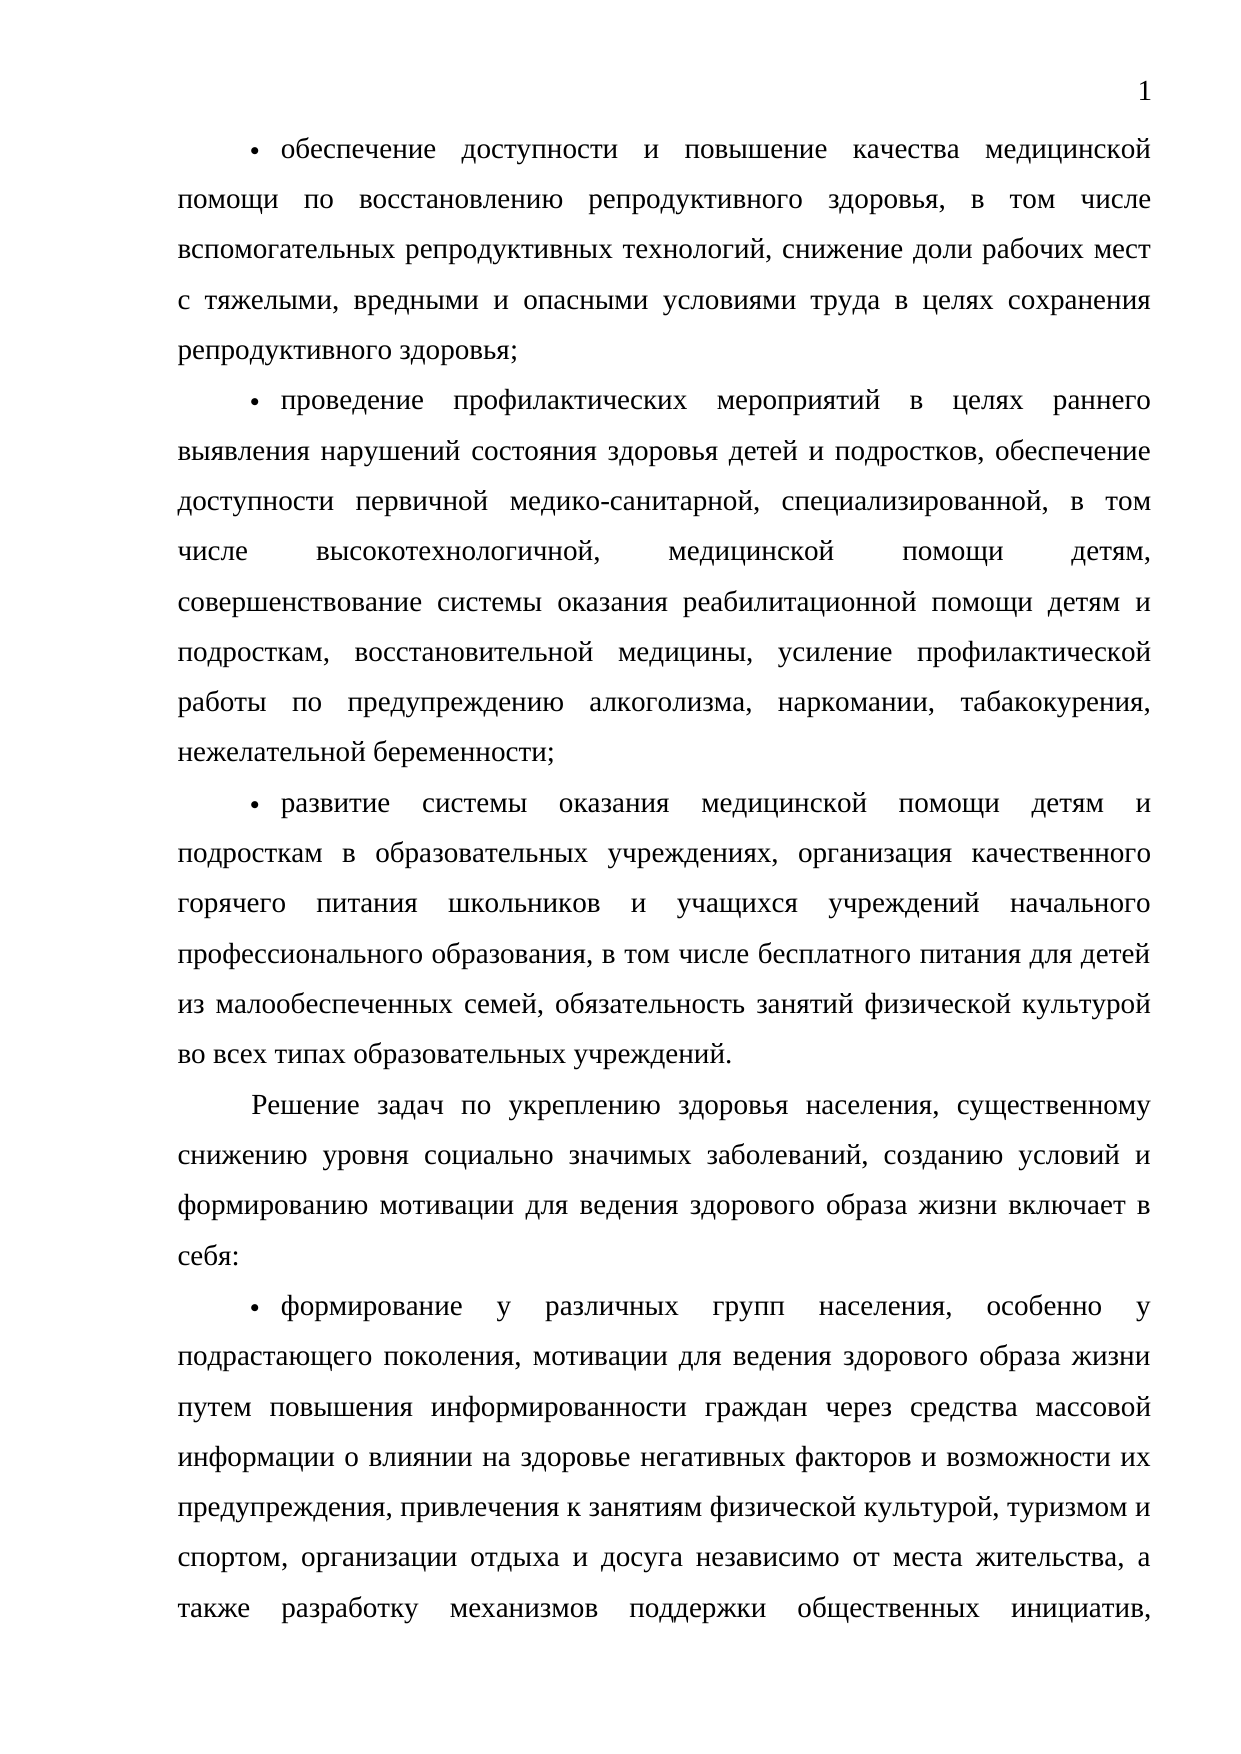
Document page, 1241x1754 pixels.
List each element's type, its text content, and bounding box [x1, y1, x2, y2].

list обеспечение доступности и повышение качества медицинской помощи по восстановлению репродуктивного здоровья, в том числе вспомогательных репродуктивных технологий, снижение доли рабочих мест с тяжелыми, вредными и опасными условиями труда в целях сохранения репродуктивного здоровья; [177, 131, 1152, 366]
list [177, 1288, 1152, 1623]
list развитие системы оказания медицинской помощи детям и подросткам в образовательных учреждениях, организация качественного горячего питания школьников и учащихся учреждений начального профессионального образования, в том числе бесплатного питания для детей из малообеспеченных семей, обязательность занятий физической культурой во всех типах образовательных учреждений. [177, 785, 1152, 1070]
text Решение задач по укреплению здоровья населения, существенному снижению уровня социально значимых заболеваний, созданию условий и формированию мотивации для ведения здорового образа жизни включает в себя: [177, 1087, 1152, 1271]
list проведение профилактических мероприятий в целях раннего выявления нарушений состояния здоровья детей и подростков, обеспечение доступности первичной медико-санитарной, специализированной, в том числе высокотехнологичной, медицинской помощи детям, совершенствование системы оказания реабилитационной помощи детям и подросткам, восстановительной медицины, усиление профилактической работы по предупреждению алкоголизма, наркомании, табакокурения, нежелательной беременности; [177, 382, 1152, 768]
